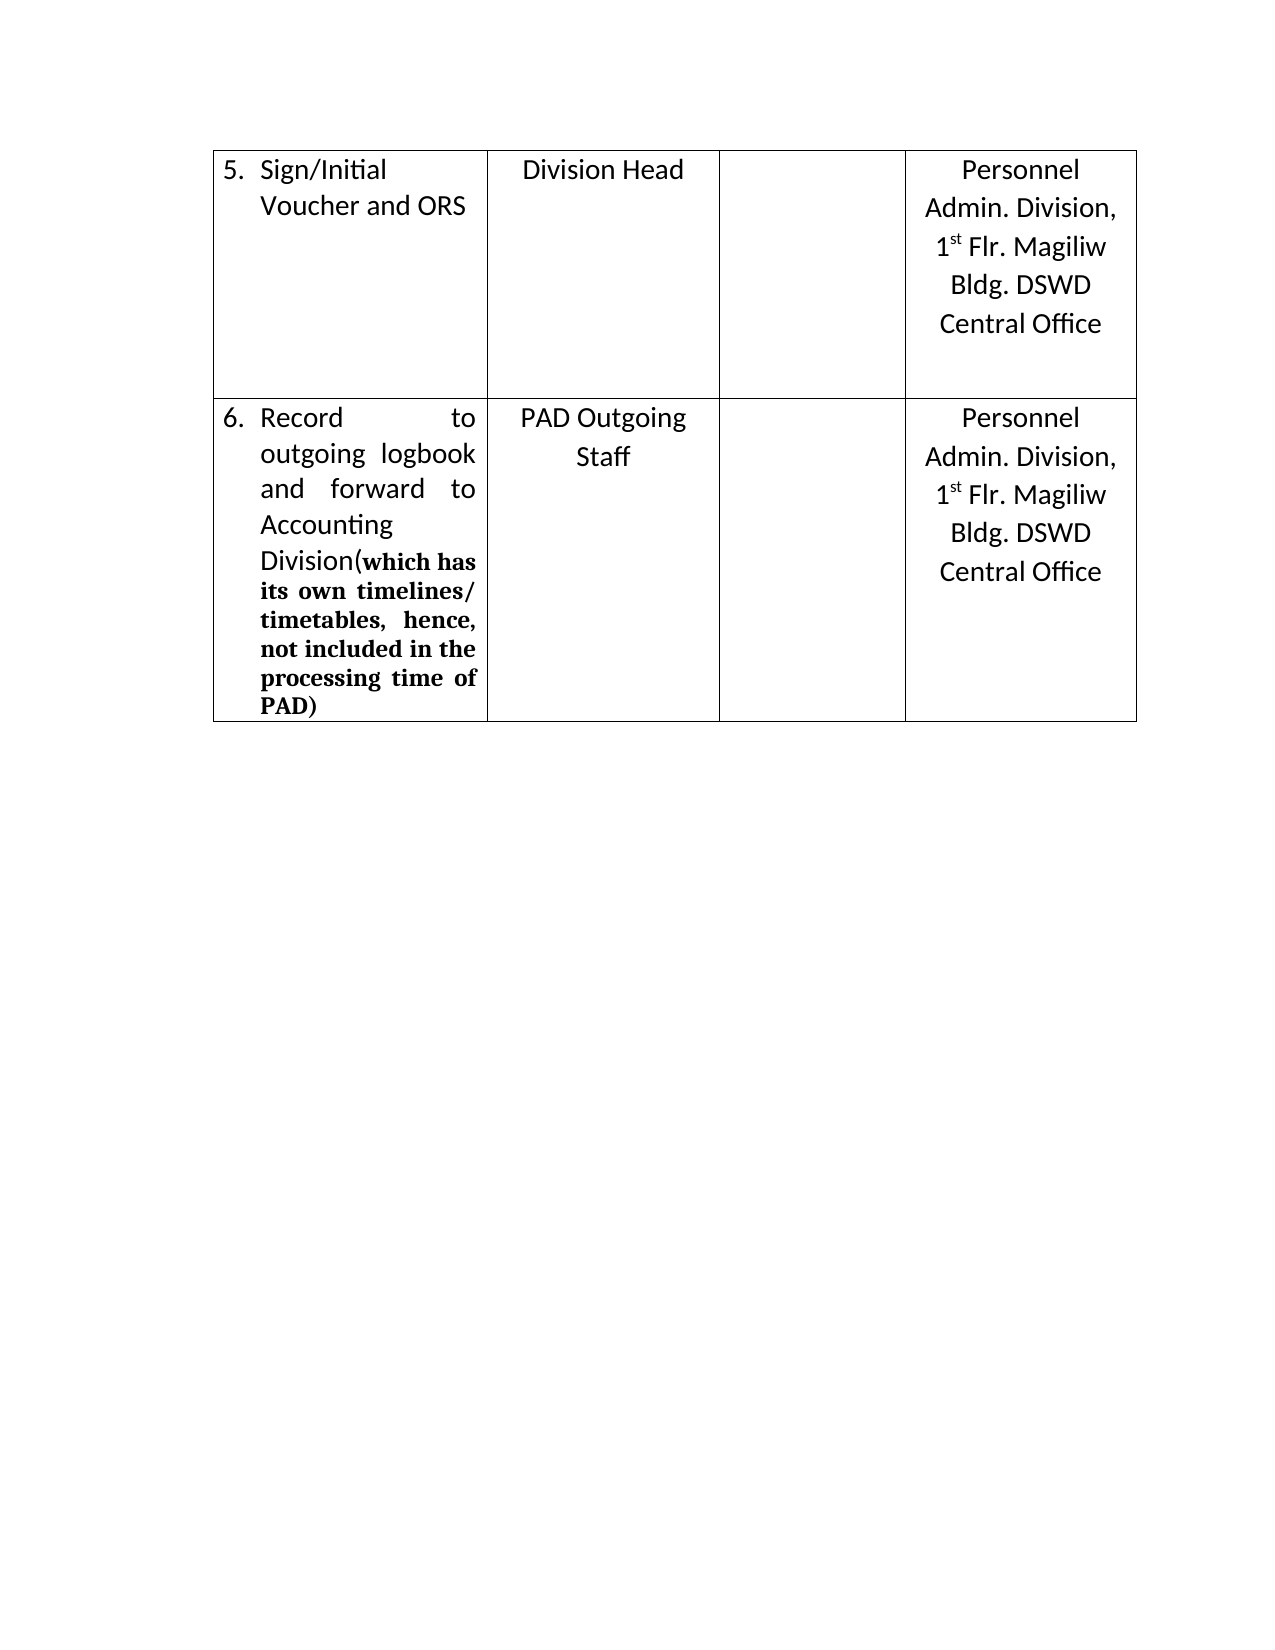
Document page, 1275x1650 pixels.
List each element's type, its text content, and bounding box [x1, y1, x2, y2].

table_cell [720, 151, 905, 398]
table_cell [906, 151, 1136, 398]
table_cell [720, 399, 905, 721]
table_cell Sign/Initial Voucher and ORS [214, 151, 487, 398]
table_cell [906, 399, 1136, 721]
table_cell PAD Outgoing Staff [488, 399, 719, 721]
table_cell Record to outgoing logbook and forward to Accounting Division(which has its own timelines/ timetables, hence, not included in the processing time of PAD) [214, 399, 487, 721]
table_cell Division Head [488, 151, 719, 398]
